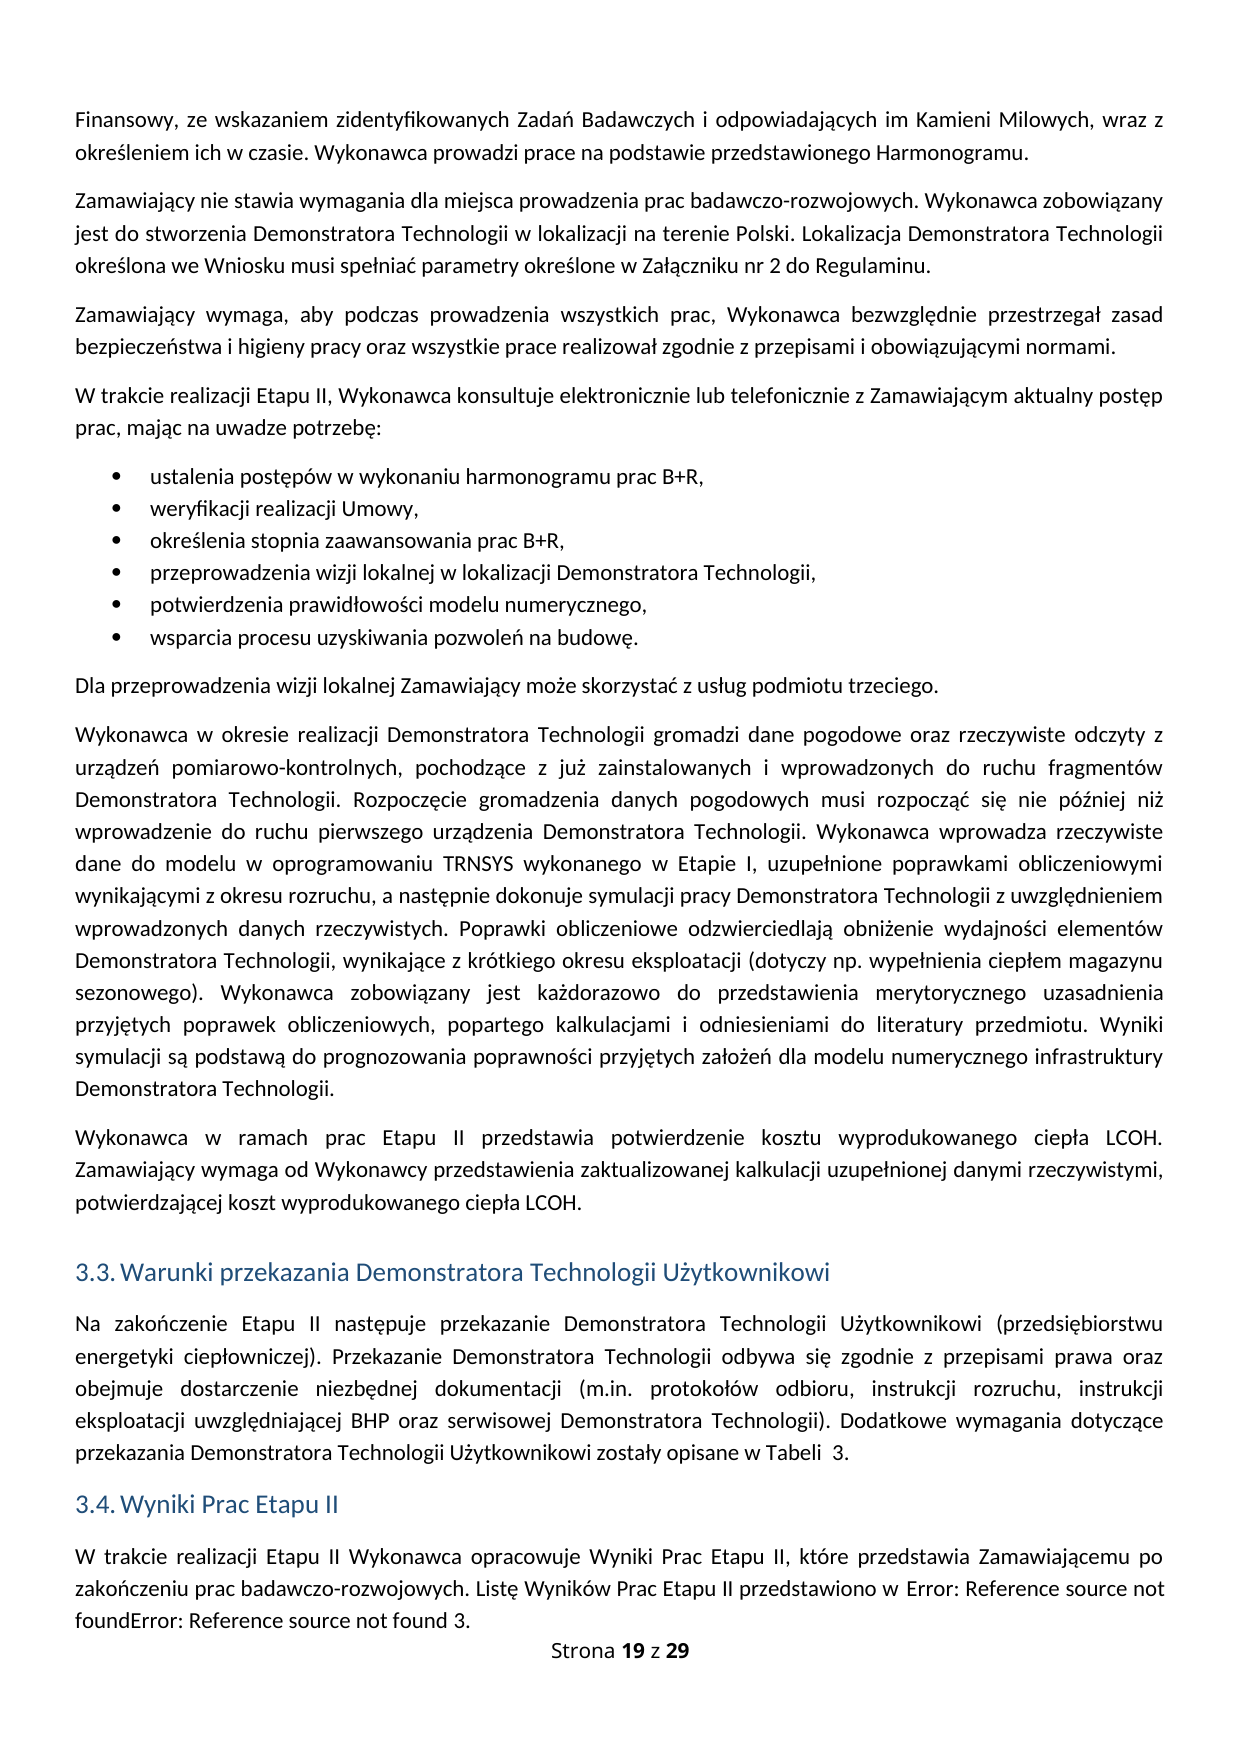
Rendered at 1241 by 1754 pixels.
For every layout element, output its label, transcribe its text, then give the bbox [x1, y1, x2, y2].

text Zamawiający wymaga, aby podczas prowadzenia wszystkich prac, Wykonawca bezwzględnie przestrzegał zasad bezpieczeństwa i higieny pracy oraz wszystkie prace realizował zgodnie z przepisami i obowiązującymi normami. [75, 300, 1165, 360]
list przeprowadzenia wizji lokalnej w lokalizacji Demonstratora Technologii, [112, 558, 1165, 586]
text Dla przeprowadzenia wizji lokalnej Zamawiający może skorzystać z usług podmiotu trzeciego. [75, 672, 1165, 700]
text Wykonawca w okresie realizacji Demonstratora Technologii gromadzi dane pogodowe oraz rzeczywiste odczyty z urządzeń pomiarowo-kontrolnych, pochodzące z już zainstalowanych i wprowadzonych do ruchu fragmentów Demonstratora Technologii. Rozpoczęcie gromadzenia danych pogodowych musi rozpocząć się nie później niż wprowadzenie do ruchu pierwszego urządzenia Demonstratora Technologii. Wykonawca wprowadza rzeczywiste dane do modelu w oprogramowaniu TRNSYS wykonanego w Etapie I, uzupełnione poprawkami obliczeniowymi wynikającymi z okresu rozruchu, a następnie dokonuje symulacji pracy Demonstratora Technologii z uwzględnieniem wprowadzonych danych rzeczywistych. Poprawki obliczeniowe odzwierciedlają obniżenie wydajności elementów Demonstratora Technologii, wynikające z krótkiego okresu eksploatacji (dotyczy np. wypełnienia ciepłem magazynu sezonowego). Wykonawca zobowiązany jest każdorazowo do przedstawienia merytorycznego uzasadnienia przyjętych poprawek obliczeniowych, popartego kalkulacjami i odniesieniami do literatury przedmiotu. Wyniki symulacji są podstawą do prognozowania poprawności przyjętych założeń dla modelu numerycznego infrastruktury Demonstratora Technologii. [75, 721, 1165, 1103]
text Wykonawca w ramach prac Etapu II przedstawia potwierdzenie kosztu wyprodukowanego ciepła LCOH. Zamawiający wymaga od Wykonawcy przedstawienia zaktualizowanej kalkulacji uzupełnionej danymi rzeczywistymi, potwierdzającej koszt wyprodukowanego ciepła LCOH. [75, 1123, 1165, 1216]
list wsparcia procesu uzyskiwania pozwoleń na budowę. [112, 623, 1165, 651]
list Wyniki Prac Etapu II [75, 1487, 1165, 1520]
list potwierdzenia prawidłowości modelu numerycznego, [112, 591, 1165, 619]
text W trakcie realizacji Etapu II, Wykonawca konsultuje elektronicznie lub telefonicznie z Zamawiającym aktualny postęp prac, mając na uwadze potrzebę: [75, 381, 1165, 441]
list Warunki przekazania Demonstratora Technologii Użytkownikowi [75, 1255, 1165, 1288]
list weryfikacji realizacji Umowy, [112, 494, 1165, 522]
list ustalenia postępów w wykonaniu harmonogramu prac B+R, [112, 462, 1165, 490]
text Na zakończenie Etapu II następuje przekazanie Demonstratora Technologii Użytkownikowi (przedsiębiorstwu energetyki ciepłowniczej). Przekazanie Demonstratora Technologii odbywa się zgodnie z przepisami prawa oraz obejmuje dostarczenie niezbędnej dokumentacji (m.in. protokołów odbioru, instrukcji rozruchu, instrukcji eksploatacji uwzględniającej BHP oraz serwisowej Demonstratora Technologii). Dodatkowe wymagania dotyczące przekazania Demonstratora Technologii Użytkownikowi zostały opisane w Tabeli 3. [75, 1309, 1165, 1466]
text Zamawiający nie stawia wymagania dla miejsca prowadzenia prac badawczo-rozwojowych. Wykonawca zobowiązany jest do stworzenia Demonstratora Technologii w lokalizacji na terenie Polski. Lokalizacja Demonstratora Technologii określona we Wniosku musi spełniać parametry określone w Załączniku nr 2 do Regulaminu. [75, 187, 1165, 279]
list określenia stopnia zaawansowania prac B+R, [112, 526, 1165, 554]
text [75, 106, 1165, 166]
